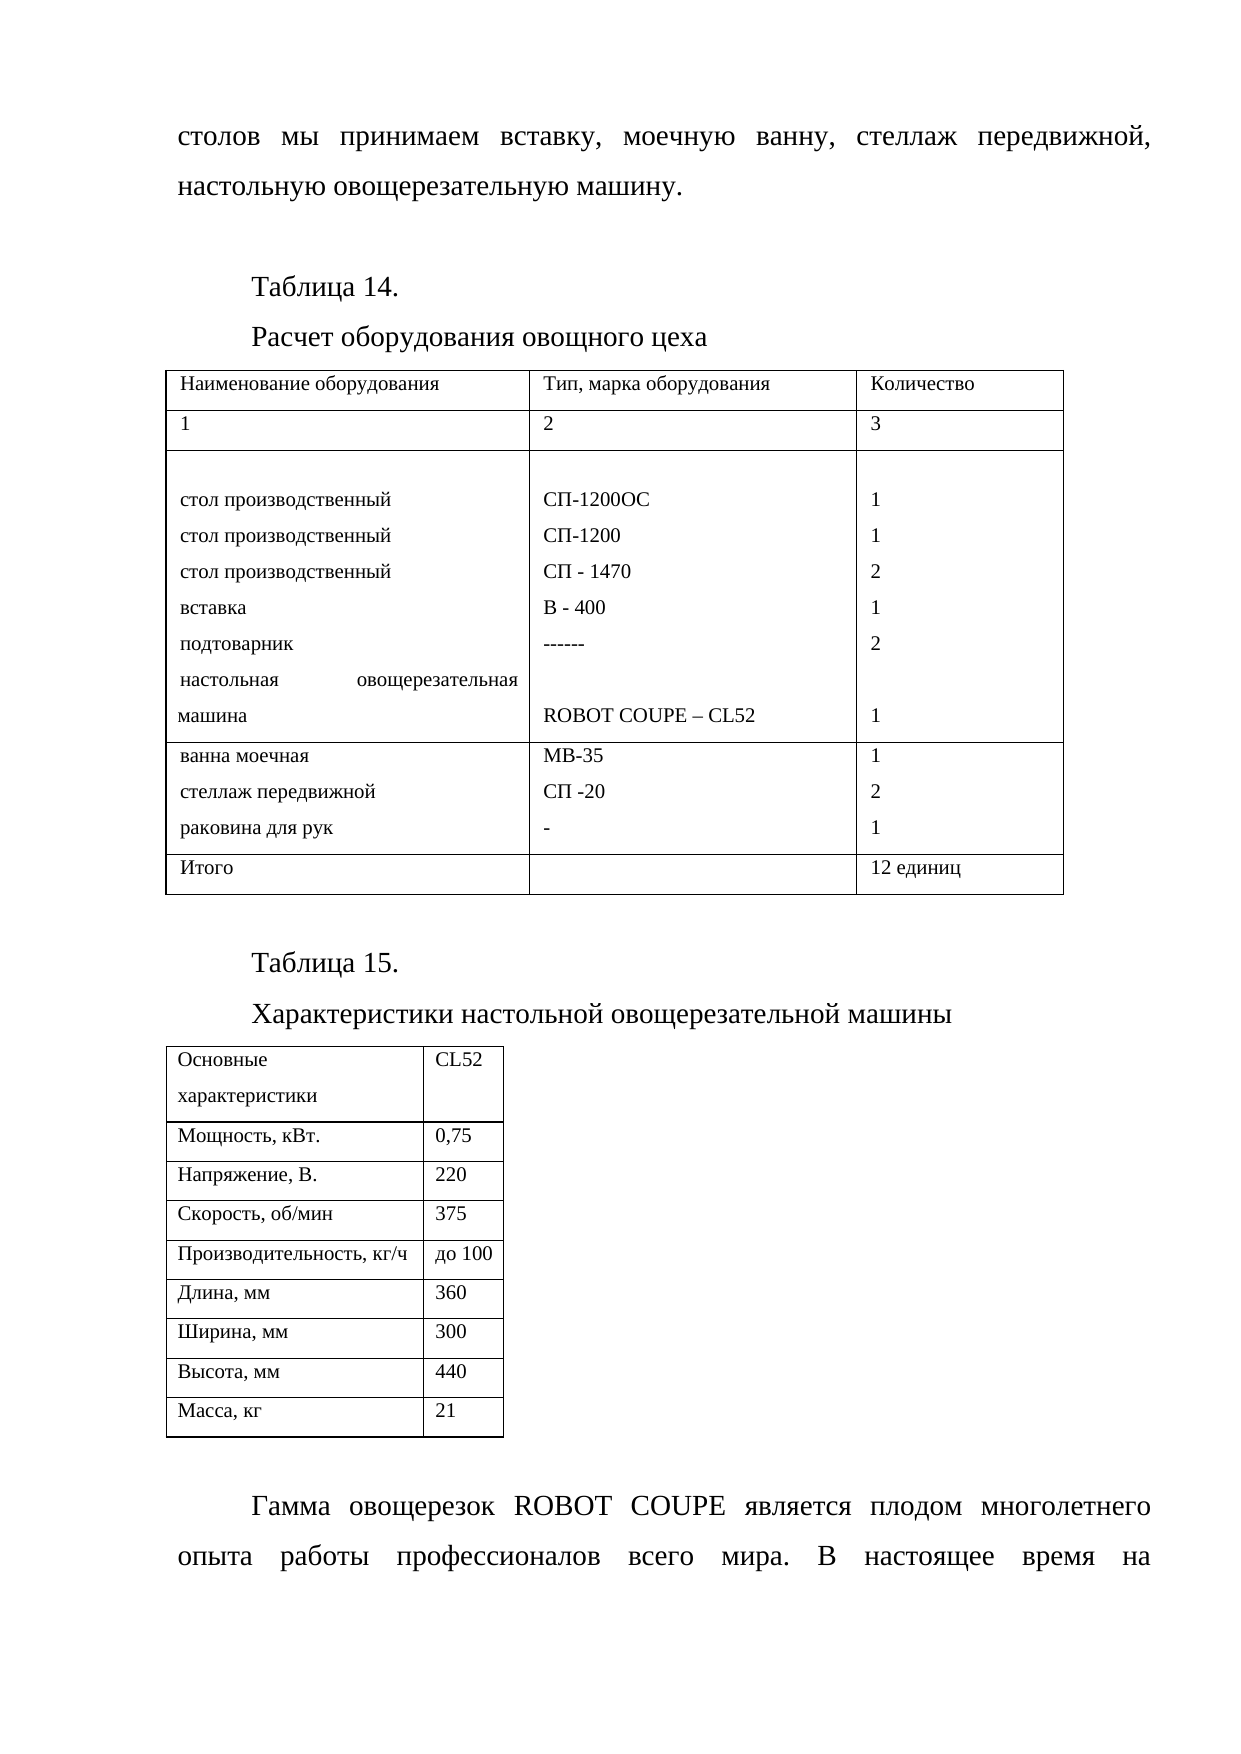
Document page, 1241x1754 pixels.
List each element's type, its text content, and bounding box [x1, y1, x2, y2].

table_cell 3 [857, 411, 1063, 449]
table_cell 21 [424, 1398, 503, 1436]
table_cell Скорость, об/мин [167, 1201, 423, 1239]
table_cell Производительность, кг/ч [167, 1241, 423, 1279]
table_cell до 100 [424, 1241, 503, 1279]
table_cell СП-1200ОС СП-1200 СП - 1470 В - 400 ------ ROBOT COUPE – CL52 [530, 451, 856, 742]
table_cell 220 [424, 1162, 503, 1200]
table_header Основные характеристики [167, 1047, 423, 1121]
text Расчет оборудования овощного цеха [177, 319, 1152, 353]
text Характеристики настольной овощерезательной машины [177, 996, 1152, 1029]
table_header Тип, марка оборудования [530, 371, 856, 409]
table_cell 375 [424, 1201, 503, 1239]
table_cell 1 2 1 [857, 743, 1063, 854]
table_cell Напряжение, В. [167, 1162, 423, 1200]
table_cell Итого [167, 855, 529, 893]
text Таблица 14. [177, 269, 1152, 303]
table_cell Высота, мм [167, 1359, 423, 1397]
table_cell ванна моечная стеллаж передвижной раковина для рук [167, 743, 529, 854]
table_header Количество [857, 371, 1063, 409]
table_cell Мощность, кВт. [167, 1123, 423, 1161]
table_cell стол производственный стол производственный стол производственный вставка подтоварник настольная овощерезательная машина [167, 451, 529, 742]
table_cell Масса, кг [167, 1398, 423, 1436]
table_cell 12 единиц [857, 855, 1063, 893]
table_cell 0,75 [424, 1123, 503, 1161]
table_cell МВ-35 СП -20 - [530, 743, 856, 854]
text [177, 118, 1152, 202]
table_cell 2 [530, 411, 856, 449]
text Таблица 15. [177, 945, 1152, 979]
table_header Наименование оборудования [167, 371, 529, 409]
table_cell 1 1 2 1 2 1 [857, 451, 1063, 742]
table_cell 300 [424, 1319, 503, 1358]
table_header CL52 [424, 1047, 503, 1121]
table_cell [530, 855, 856, 893]
table_cell 1 [167, 411, 529, 449]
table_cell Длина, мм [167, 1280, 423, 1318]
table_cell Ширина, мм [167, 1319, 423, 1358]
table_cell 440 [424, 1359, 503, 1397]
table_cell 360 [424, 1280, 503, 1318]
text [177, 1488, 1152, 1572]
